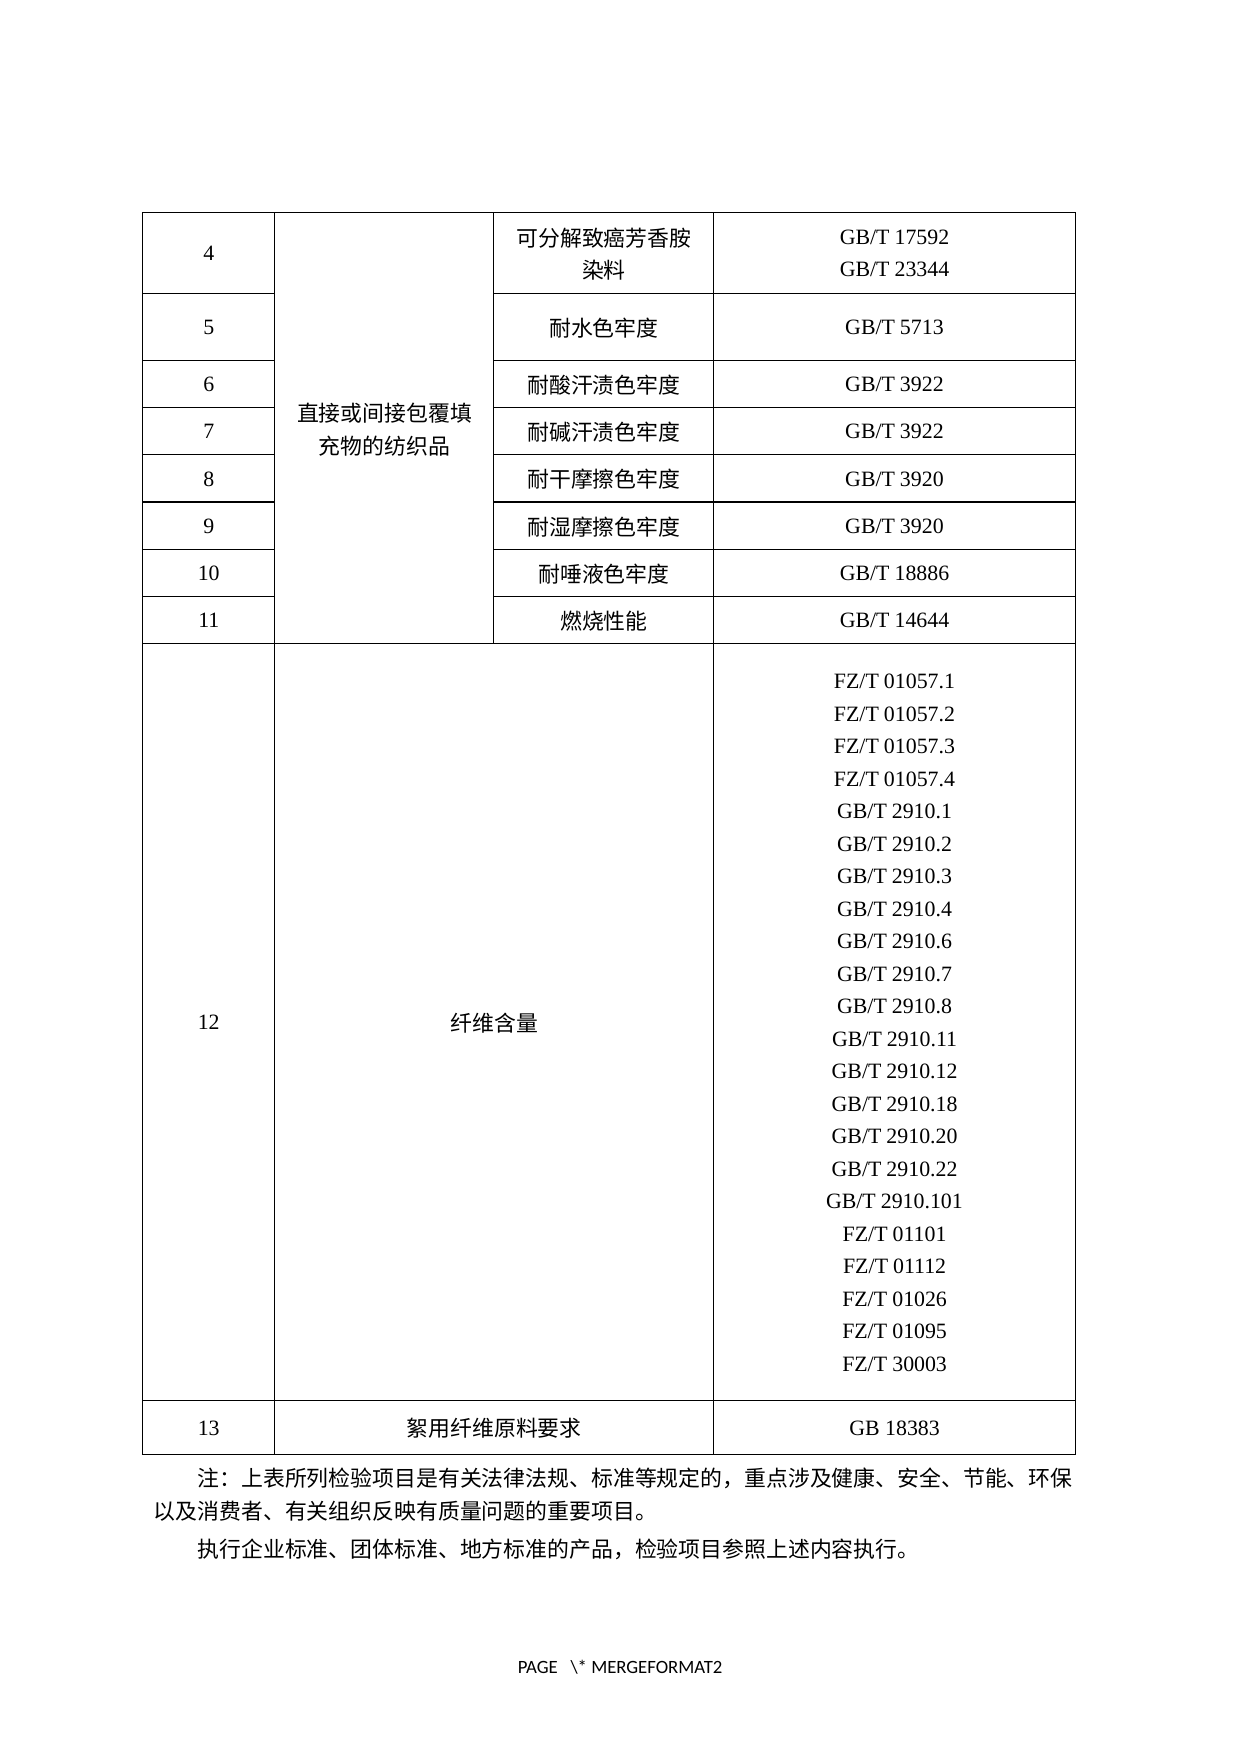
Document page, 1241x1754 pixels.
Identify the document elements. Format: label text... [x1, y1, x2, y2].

table_cell 11 [143, 597, 274, 643]
table_cell 6 [143, 361, 274, 407]
table_cell GB/T 5713 [714, 294, 1075, 359]
table_cell 耐碱汗渍色牢度 [494, 408, 713, 454]
table_cell 絮用纤维原料要求 [275, 1401, 713, 1453]
table_cell 13 [143, 1401, 274, 1453]
table_cell 耐水色牢度 [494, 294, 713, 359]
table_cell 10 [143, 550, 274, 596]
table_cell 4 [143, 213, 274, 292]
table_cell 耐湿摩擦色牢度 [494, 503, 713, 549]
table_cell GB/T 3920 [714, 455, 1075, 501]
table_cell 耐唾液色牢度 [494, 550, 713, 596]
table_cell 5 [143, 294, 274, 359]
table_cell GB/T 14644 [714, 597, 1075, 643]
table_cell GB/T 3922 [714, 408, 1075, 454]
table_cell 12 [143, 644, 274, 1399]
table_cell 可分解致癌芳香胺染料 [494, 213, 713, 292]
text 执行企业标准、团体标准、地方标准的产品，检验项目参照上述内容执行。 [153, 1532, 1087, 1564]
table_cell FZ/T 01057.1 FZ/T 01057.2 FZ/T 01057.3 FZ/T 01057.4 GB/T 2910.1 GB/T 2910.2 GB/T 2910.3 GB/T 2910.4 GB/T 2910.6 GB/T 2910.7 GB/T 2910.8 GB/T 2910.11 GB/T 2910.12 GB/T 2910.18 GB/T 2910.20 GB/T 2910.22 GB/T 2910.101 FZ/T 01101 FZ/T 01112 FZ/T 01026 FZ/T 01095 FZ/T 30003 [714, 644, 1075, 1399]
table_cell GB/T 3922 [714, 361, 1075, 407]
table_cell GB/T 18886 [714, 550, 1075, 596]
table_cell 燃烧性能 [494, 597, 713, 643]
table_cell 直接或间接包覆填充物的纺织品 [275, 213, 493, 643]
table_cell 耐干摩擦色牢度 [494, 455, 713, 501]
table_cell 7 [143, 408, 274, 454]
table_cell 纤维含量 [275, 644, 713, 1399]
table_cell 9 [143, 503, 274, 549]
text 注：上表所列检验项目是有关法律法规、标准等规定的，重点涉及健康、安全、节能、环保以及消费者、有关组织反映有质量问题的重要项目。 [153, 1461, 1087, 1526]
table_cell 8 [143, 455, 274, 501]
table_cell GB 18383 [714, 1401, 1075, 1453]
table_cell GB/T 17592 GB/T 23344 [714, 213, 1075, 292]
table_cell GB/T 3920 [714, 503, 1075, 549]
table_cell 耐酸汗渍色牢度 [494, 361, 713, 407]
